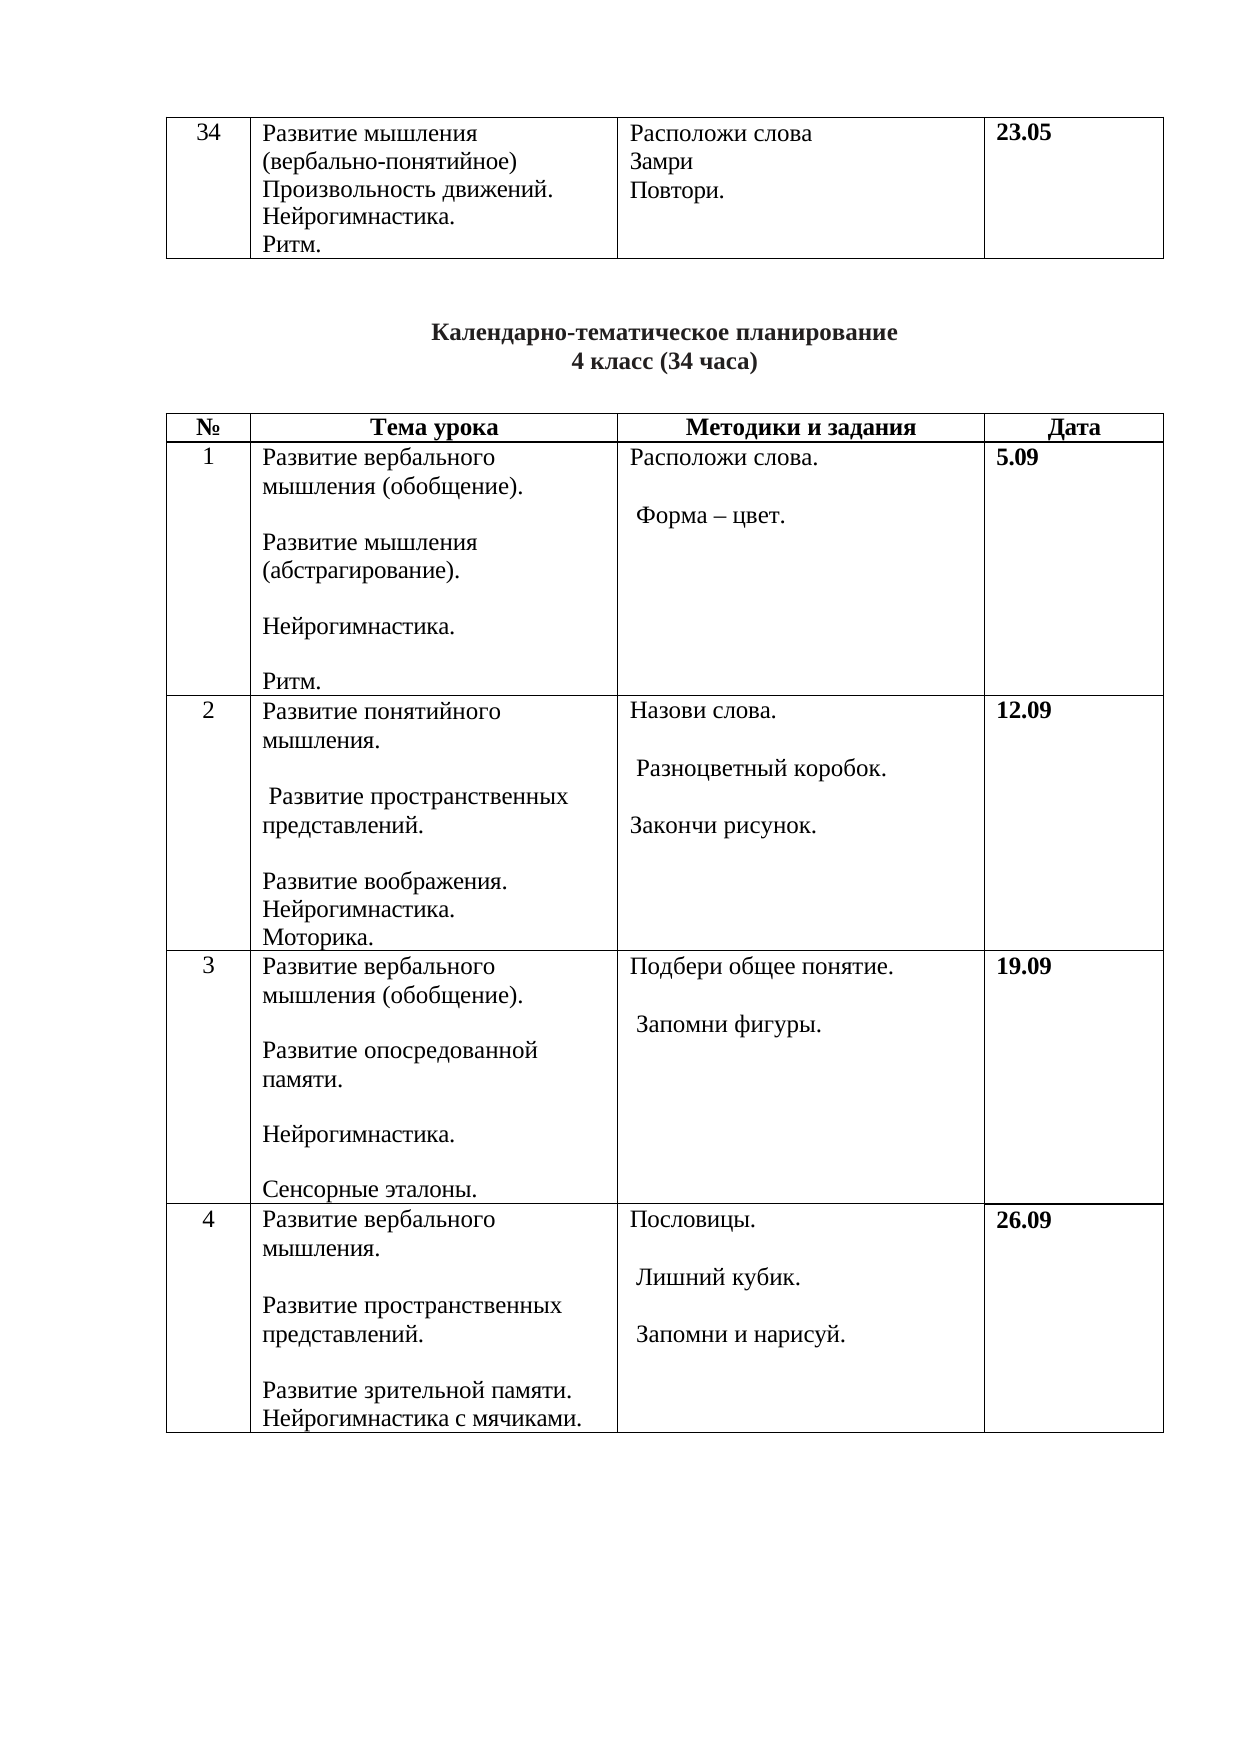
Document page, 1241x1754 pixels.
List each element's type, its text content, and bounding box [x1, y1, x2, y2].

table_cell 5.09 [985, 443, 1163, 695]
table_cell 1 [167, 443, 250, 695]
table_cell 2 [167, 696, 250, 950]
table_cell Пословицы. Лишний кубик. Запомни и нарисуй. [618, 1204, 984, 1432]
table_header Методики и задания [618, 414, 984, 441]
table_header Тема урока [251, 414, 617, 441]
table_cell Развитие понятийного мышления. Развитие пространственных представлений. Развитие воображения. Нейрогимнастика. Моторика. [251, 696, 617, 950]
table_header № [167, 414, 250, 441]
table_cell Развитие вербального мышления (обобщение). Развитие опосредованной памяти. Нейрогимнастика. Сенсорные эталоны. [251, 951, 617, 1202]
table_cell 19.09 [985, 951, 1163, 1202]
table_cell 4 [167, 1204, 250, 1432]
table_header 34 [167, 118, 250, 258]
table_cell 26.09 [985, 1205, 1163, 1432]
table_cell 3 [167, 951, 250, 1202]
table_cell Назови слова. Разноцветный коробок. Закончи рисунок. [618, 696, 984, 950]
table_header 23.05 [985, 118, 1163, 258]
table_header Расположи слова Замри Повтори. [618, 118, 984, 258]
table_cell Развитие вербального мышления. Развитие пространственных представлений. Развитие зрительной памяти. Нейрогимнастика с мячиками. [251, 1204, 617, 1432]
table_cell Расположи слова. Форма – цвет. [618, 443, 984, 695]
table_header Развитие мышления (вербально-понятийное) Произвольность движений. Нейрогимнастика. Ритм. [251, 118, 617, 258]
table_cell Подбери общее понятие. Запомни фигуры. [618, 951, 984, 1202]
table_cell 12.09 [985, 696, 1163, 950]
table_cell Развитие вербального мышления (обобщение). Развитие мышления (абстрагирование). Нейрогимнастика. Ритм. [251, 443, 617, 695]
table_header Дата [985, 414, 1163, 441]
text Календарно-тематическое планирование 4 класс (34 часа) [431, 317, 906, 375]
